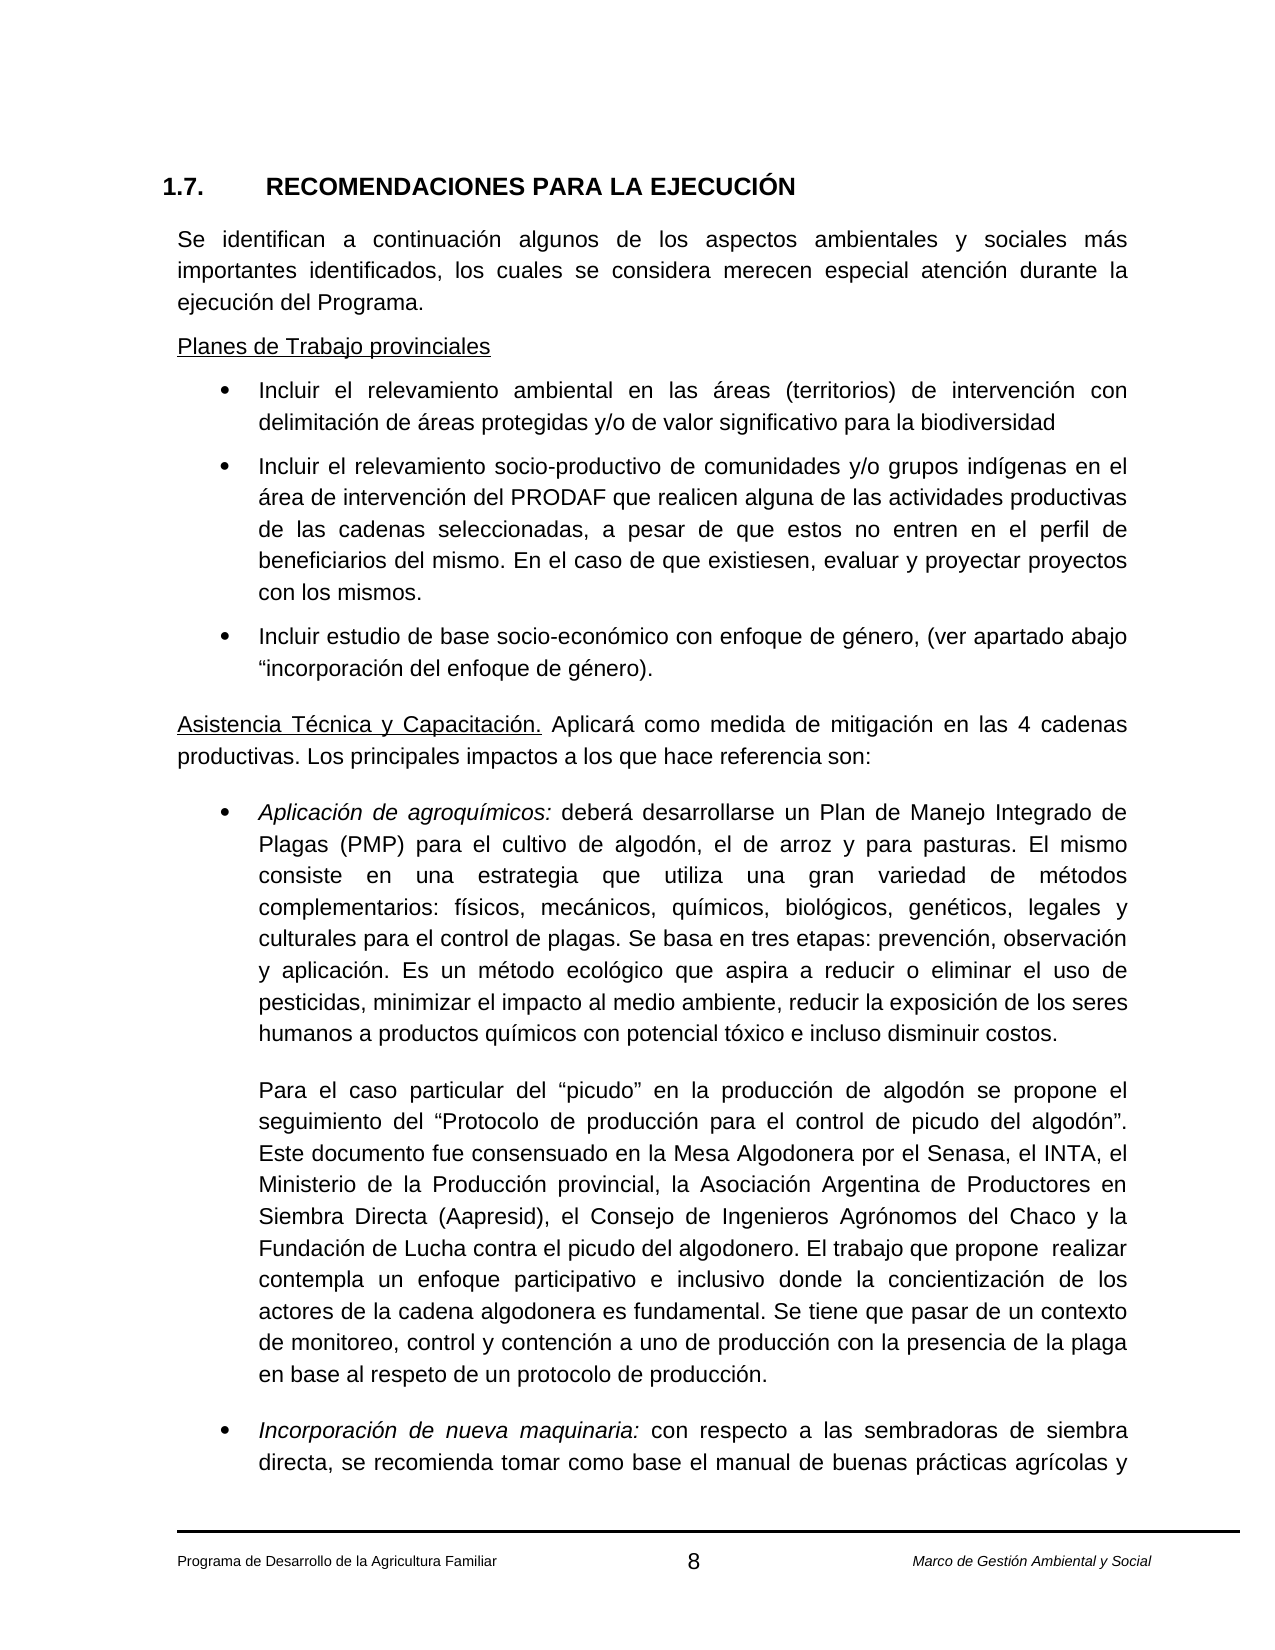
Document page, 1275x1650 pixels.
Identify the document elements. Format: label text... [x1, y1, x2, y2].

text Se identifican a continuación algunos de los aspectos ambientales y sociales más importantes identificados, los cuales se considera merecen especial atención durante la ejecución del Programa. [177, 226, 1128, 315]
list Incluir estudio de base socio-económico con enfoque de género, (ver apartado abajo “incorporación del enfoque de género). [221, 623, 1128, 681]
text Para el caso particular del “picudo” en la producción de algodón se propone el seguimiento del “Protocolo de producción para el control de picudo del algodón”. Este documento fue consensuado en por el Senasa, el INTA, el Ministerio de provincial, de Productores en Siembra Directa (Aapresid), el Consejo de Ingenieros Agrónomos del Chaco y de Lucha contra el picudo del algodonero. El trabajo que propone realizar contempla un enfoque participativo e inclusivo donde la concientización de los actores de la cadena algodonera es fundamental. Se tiene que pasar de un contexto de monitoreo, control y contención a uno de producción con la presencia de la plaga en base al respeto de un protocolo de producción. [258, 1077, 1128, 1387]
list Incluir el relevamiento ambiental en las áreas (territorios) de intervención con delimitación de áreas protegidas y/o de valor significativo para la biodiversidad [221, 377, 1128, 435]
text Asistencia Técnica y Capacitación. Aplicará como medida de mitigación en las 4 cadenas productivas. Los principales impactos a los que hace referencia son: [177, 711, 1128, 769]
list Aplicación de agroquímicos: deberá desarrollarse un Plan de Manejo Integrado de Plagas (PMP) para el cultivo de algodón, el de arroz y para pasturas. El mismo consiste en una estrategia que utiliza una gran variedad de métodos complementarios: físicos, mecánicos, químicos, biológicos, genéticos, legales y culturales para el control de plagas. Se basa en tres etapas: prevención, observación y aplicación. Es un método ecológico que aspira a reducir o eliminar el uso de pesticidas, minimizar el impacto al medio ambiente, reducir la exposición de los seres humanos a productos químicos con potencial tóxico e incluso disminuir costos. [221, 799, 1128, 1046]
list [221, 1417, 1128, 1475]
text Planes de Trabajo provinciales [177, 333, 1128, 359]
list Incluir el relevamiento socio-productivo de comunidades y/o grupos indígenas en el área de intervención del PRODAF que realicen alguna de las actividades productivas de las cadenas seleccionadas, a pesar de que estos no entren en el perfil de beneficiarios del mismo. En el caso de que existiesen, evaluar y proyectar proyectos con los mismos. [221, 453, 1128, 605]
subtitle RECOMENDACIONES PARA LA EJECUCIÓN [162, 172, 1128, 201]
